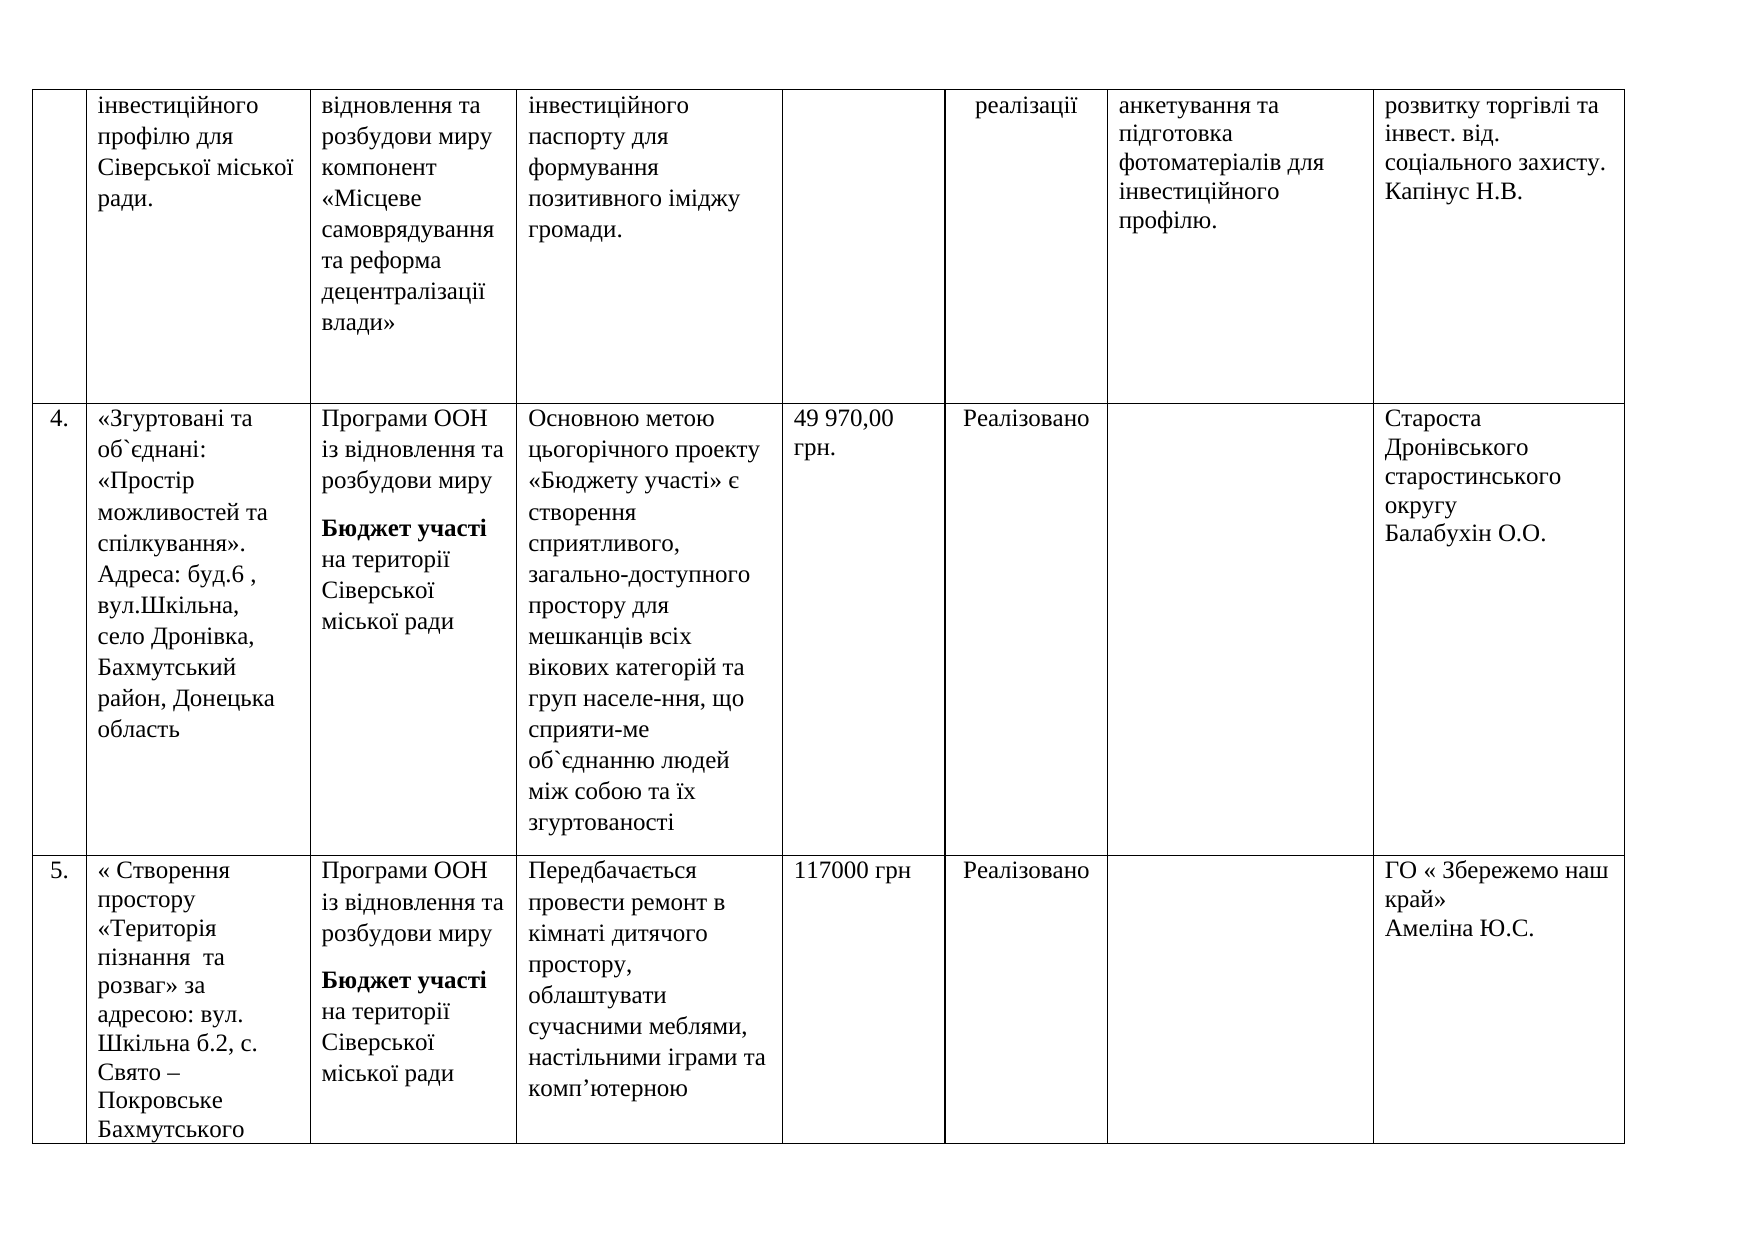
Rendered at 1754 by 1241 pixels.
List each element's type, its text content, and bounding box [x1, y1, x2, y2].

table_cell «Згуртовані та об`єднані: «Простір можливостей та спілкування». Адреса: буд.6 , вул.Шкільна, село Дронівка, Бахмутський район, Донецька область [87, 404, 310, 854]
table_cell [1108, 90, 1373, 402]
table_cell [87, 90, 310, 402]
table_cell [1108, 856, 1373, 1143]
table_cell [1108, 404, 1373, 854]
table_cell 117000 грн [783, 856, 944, 1143]
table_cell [311, 856, 516, 1143]
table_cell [517, 856, 782, 1143]
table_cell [311, 90, 516, 402]
table_cell 4. [33, 404, 86, 854]
table_cell Староста Дронівського старостинського округу Балабухін О.О. [1374, 404, 1624, 854]
table_cell 5. [33, 856, 86, 1143]
table_cell Реалізовано [946, 856, 1107, 1143]
table_cell Основною метою цьогорічного проекту «Бюджету участі» є створення сприятливого, загально-доступного простору для мешканців всіх вікових категорій та груп населе-ння, що сприяти-ме об`єднанню людей між собою та їх згуртованості [517, 404, 782, 854]
table_cell Програми ООН із відновлення та розбудови миру Бюджет участі на території Сіверської міської ради [311, 404, 516, 854]
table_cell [87, 856, 310, 1143]
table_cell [1374, 90, 1624, 402]
table_cell В стадії реалізації [946, 90, 1107, 402]
table_cell 49 970,00 грн. [783, 404, 944, 854]
table_cell [783, 90, 944, 402]
table_cell 3. [33, 90, 86, 402]
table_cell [517, 90, 782, 402]
table_cell Реалізовано [946, 404, 1107, 854]
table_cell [1374, 856, 1624, 1143]
